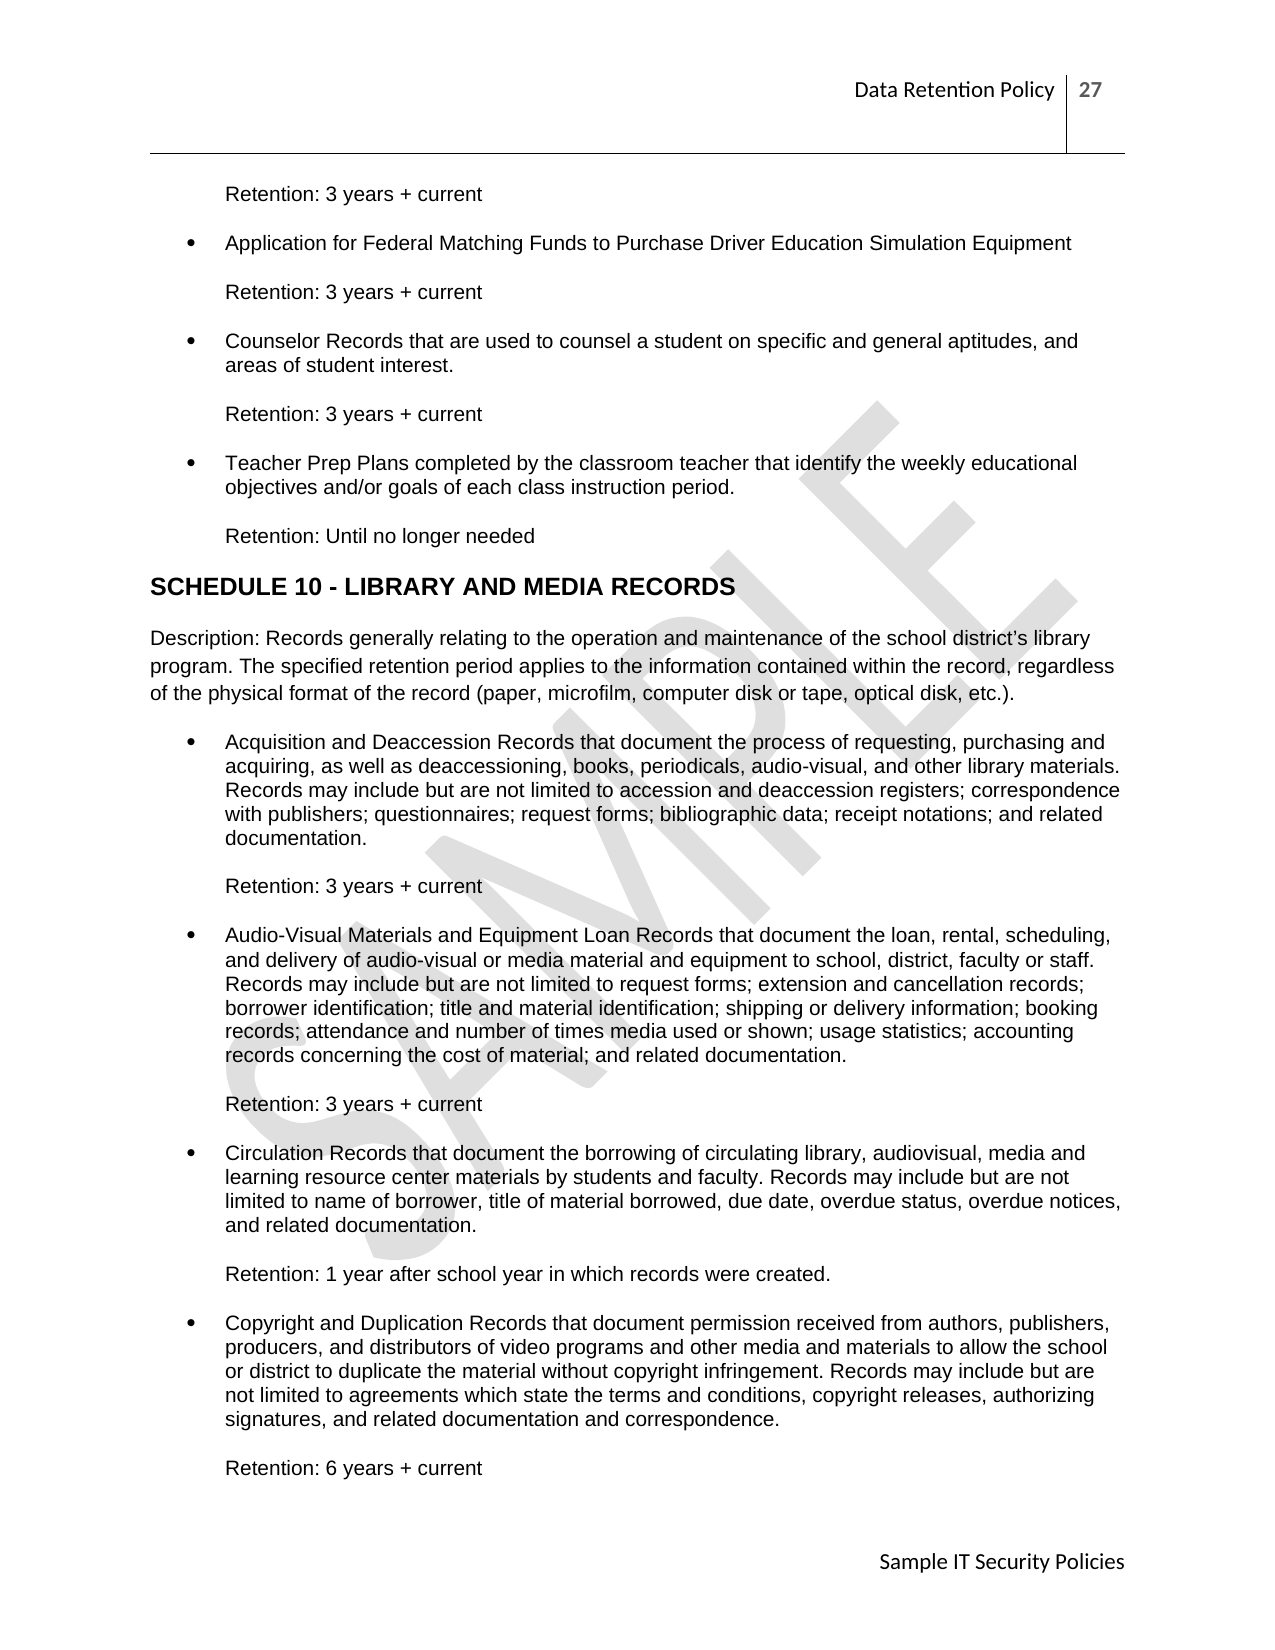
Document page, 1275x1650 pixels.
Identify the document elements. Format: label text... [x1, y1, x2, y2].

list Audio-Visual Materials and Equipment Loan Records that document the loan, rental, scheduling, and delivery of audio-visual or media material and equipment to school, district, faculty or staff. Records may include but are not limited to request forms; extension and cancellation records; borrower identification; title and material identification; shipping or delivery information; booking records; attendance and number of times media used or shown; usage statistics; accounting records concerning the cost of material; and related documentation. [187, 923, 1125, 1067]
text Retention: Until no longer needed [225, 523, 1125, 547]
text Description: Records generally relating to the operation and maintenance of the school district’s library program. The specified retention period applies to the information contained within the record, regardless of the physical format of the record (paper, microfilm, computer disk or tape, optical disk, etc.). [150, 626, 1125, 705]
text Retention: 3 years + current [225, 181, 1125, 205]
list Circulation Records that document the borrowing of circulating library, audiovisual, media and learning resource center materials by students and faculty. Records may include but are not limited to name of borrower, title of material borrowed, due date, overdue status, overdue notices, and related documentation. [187, 1141, 1125, 1237]
list Counselor Records that are used to counsel a student on specific and general aptitudes, and areas of student interest. [187, 328, 1125, 376]
text Retention: 3 years + current [225, 401, 1125, 425]
list Teacher Prep Plans completed by the classroom teacher that identify the weekly educational objectives and/or goals of each class instruction period. [187, 450, 1125, 498]
text Retention: 6 years + current [225, 1456, 1125, 1480]
list Copyright and Duplication Records that document permission received from authors, publishers, producers, and distributors of video programs and other media and materials to allow the school or district to duplicate the material without copyright infringement. Records may include but are not limited to agreements which state the terms and conditions, copyright releases, authorizing signatures, and related documentation and correspondence. [187, 1311, 1125, 1431]
list Acquisition and Deaccession Records that document the process of requesting, purchasing and acquiring, as well as deaccessioning, books, periodicals, audio-visual, and other library materials. Records may include but are not limited to accession and deaccession registers; correspondence with publishers; questionnaires; request forms; bibliographic data; receipt notations; and related documentation. [187, 729, 1125, 849]
text Retention: 1 year after school year in which records were created. [225, 1262, 1125, 1286]
subtitle SCHEDULE 10 - LIBRARY AND MEDIA RECORDS [150, 572, 1125, 601]
list Application for Federal Matching Funds to Purchase Driver Education Simulation Equipment [187, 230, 1125, 254]
text Retention: 3 years + current [225, 1092, 1125, 1116]
text Retention: 3 years + current [225, 874, 1125, 898]
text Retention: 3 years + current [225, 279, 1125, 303]
